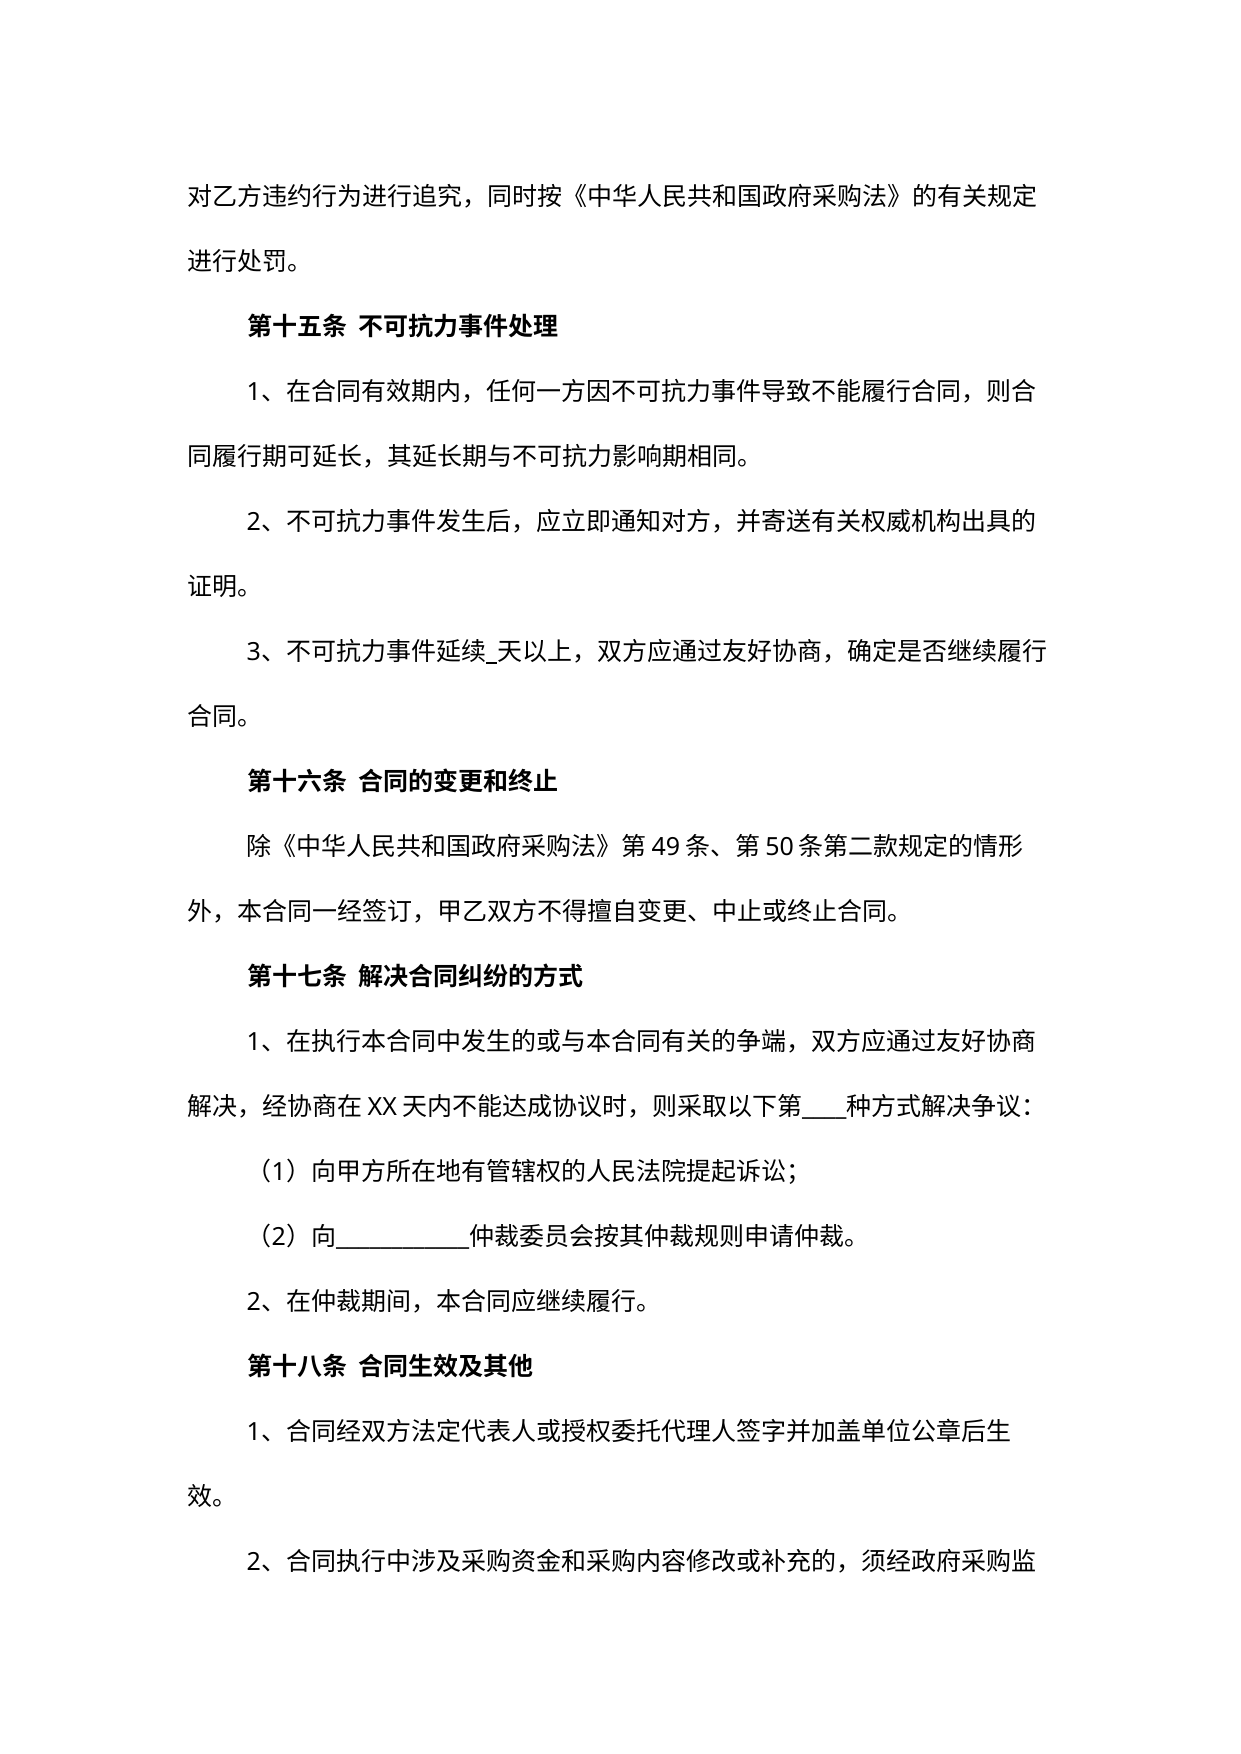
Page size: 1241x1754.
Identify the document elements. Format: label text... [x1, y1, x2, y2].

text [187, 162, 1053, 292]
text 2、在仲裁期间，本合同应继续履行。 [187, 1267, 1053, 1332]
text 除《中华人民共和国政府采购法》第49条、第50条第二款规定的情形外，本合同一经签订，甲乙双方不得擅自变更、中止或终止合同。 [187, 812, 1053, 942]
text 第十五条 不可抗力事件处理 [187, 292, 1053, 357]
text 2、不可抗力事件发生后，应立即通知对方，并寄送有关权威机构出具的证明。 [187, 487, 1053, 617]
text 第十八条 合同生效及其他 [187, 1332, 1053, 1397]
text （1）向甲方所在地有管辖权的人民法院提起诉讼； [187, 1137, 1053, 1202]
text 1、合同经双方法定代表人或授权委托代理人签字并加盖单位公章后生效。 [187, 1397, 1053, 1527]
text 第十七条 解决合同纠纷的方式 [187, 942, 1053, 1007]
text 3、不可抗力事件延续 天以上，双方应通过友好协商，确定是否继续履行合同。 [187, 617, 1053, 747]
text （2）向____________仲裁委员会按其仲裁规则申请仲裁。 [187, 1202, 1053, 1267]
text 1、在执行本合同中发生的或与本合同有关的争端，双方应通过友好协商解决，经协商在XX天内不能达成协议时，则采取以下第____种方式解决争议： [187, 1007, 1053, 1137]
text 第十六条 合同的变更和终止 [187, 747, 1053, 812]
text 1、在合同有效期内，任何一方因不可抗力事件导致不能履行合同，则合同履行期可延长，其延长期与不可抗力影响期相同。 [187, 357, 1053, 487]
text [187, 1527, 1053, 1592]
